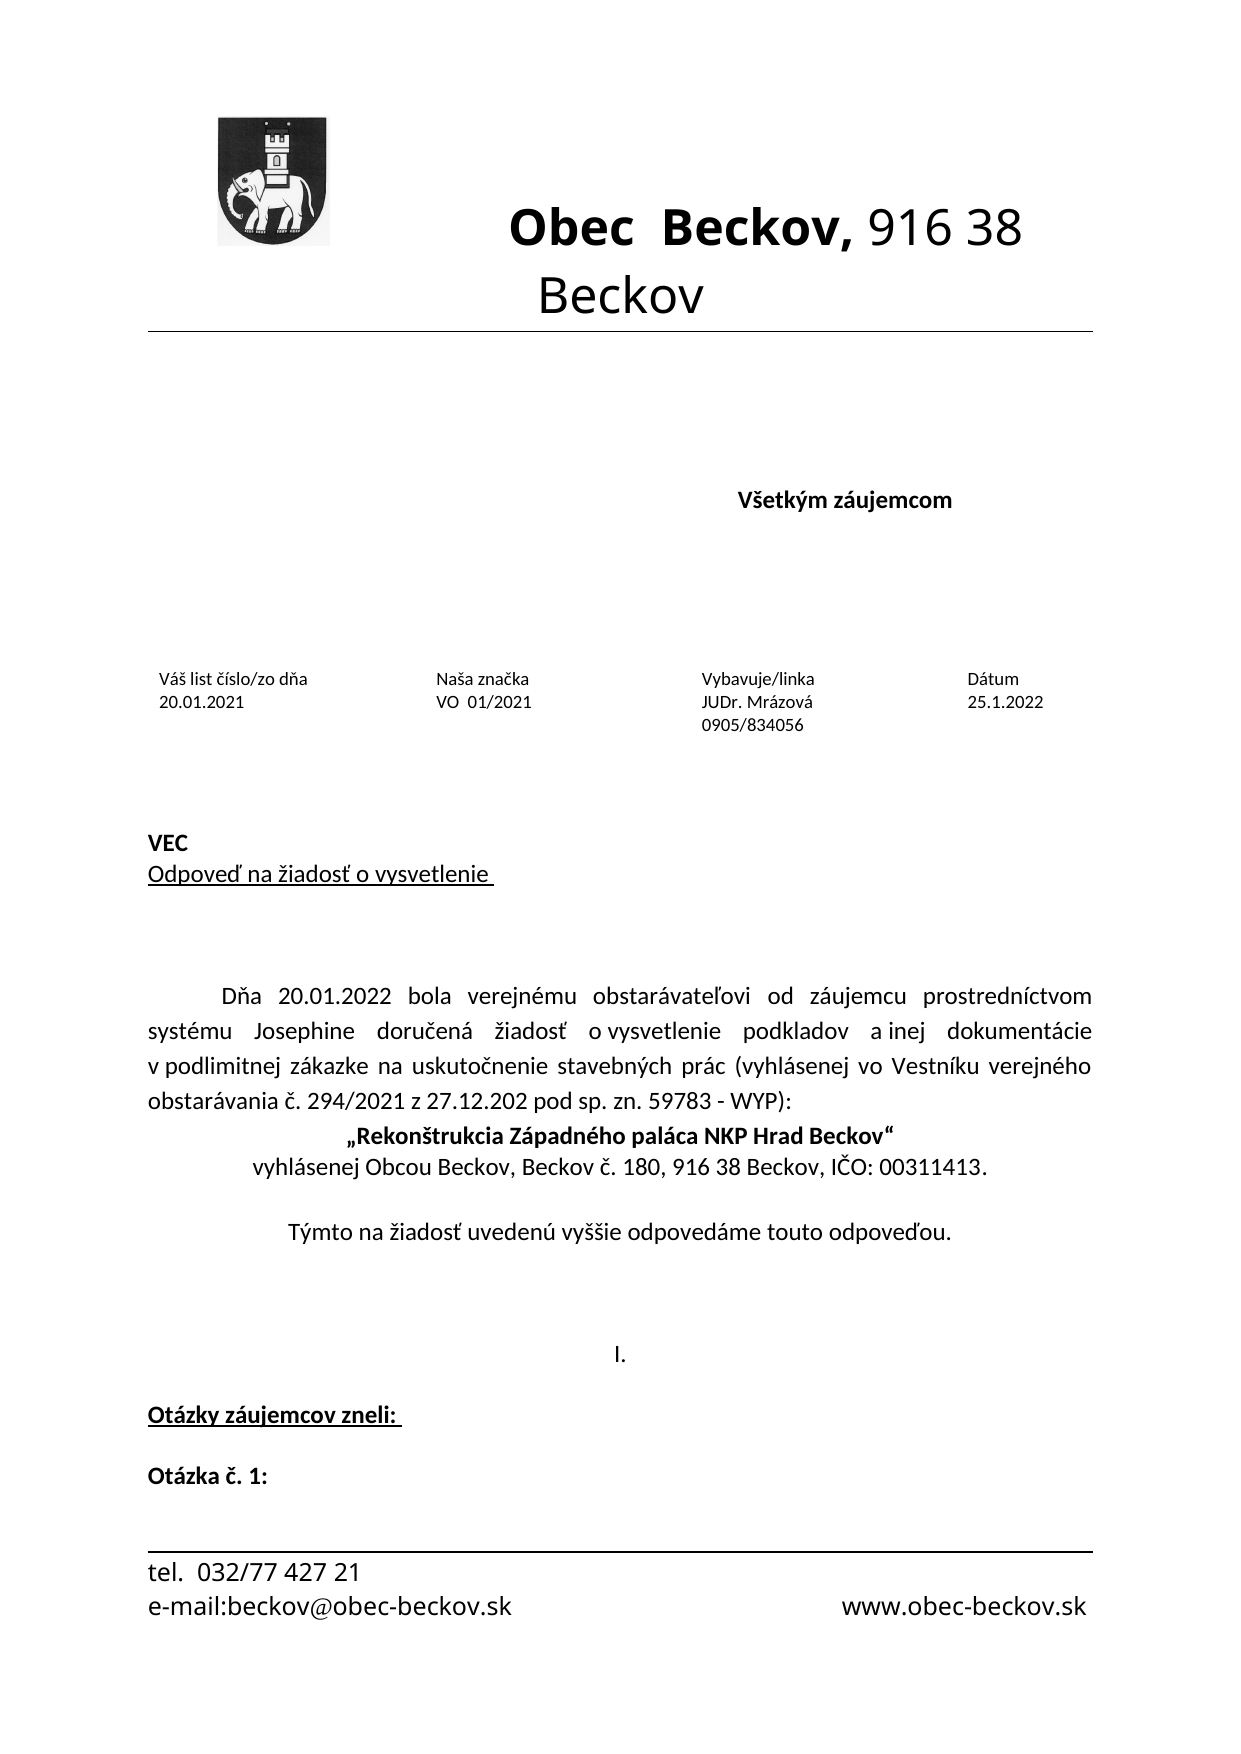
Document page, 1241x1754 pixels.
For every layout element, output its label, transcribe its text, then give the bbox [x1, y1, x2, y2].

text Odpoveď na žiadosť o vysvetlenie [148, 858, 1093, 889]
text Otázky záujemcov zneli: [148, 1399, 1093, 1430]
table_cell 20.01.2021 [148, 690, 425, 736]
table_header Váš list číslo/zo dňa [148, 667, 425, 690]
text vyhlásenej Obcou Beckov, Beckov č. 180, 916 38 Beckov, IČO: 00311413. [148, 1151, 1093, 1181]
table_cell 25.1.2022 [956, 690, 1159, 736]
text „Rekonštrukcia Západného paláca NKP Hrad Beckov“ [148, 1120, 1093, 1151]
text Dňa 20.01.2022 bola verejnému obstarávateľovi od záujemcu prostredníctvom systému Josephine doručená žiadosť o vysvetlenie podkladov a inej dokumentácie v podlimitnej zákazke na uskutočnenie stavebných prác (vyhlásenej vo Vestníku verejného obstarávania č. 294/2021 z 27.12.202 pod sp. zn. 59783 - WYP): [148, 980, 1093, 1116]
picture [217, 116, 330, 246]
table_cell JUDr. Mrázová 0905/834056 [690, 690, 956, 736]
table_cell VO 01/2021 [425, 690, 690, 736]
text I. [148, 1338, 1093, 1369]
table_header Dátum [956, 667, 1159, 690]
text Všetkým záujemcom [664, 484, 1093, 515]
table_header Vybavuje/linka [690, 667, 956, 690]
text Otázka č. 1: [148, 1460, 1093, 1491]
table_header Naša značka [425, 667, 690, 690]
text VEC [148, 828, 1093, 858]
text Týmto na žiadosť uvedenú vyššie odpovedáme touto odpoveďou. [148, 1216, 1093, 1247]
